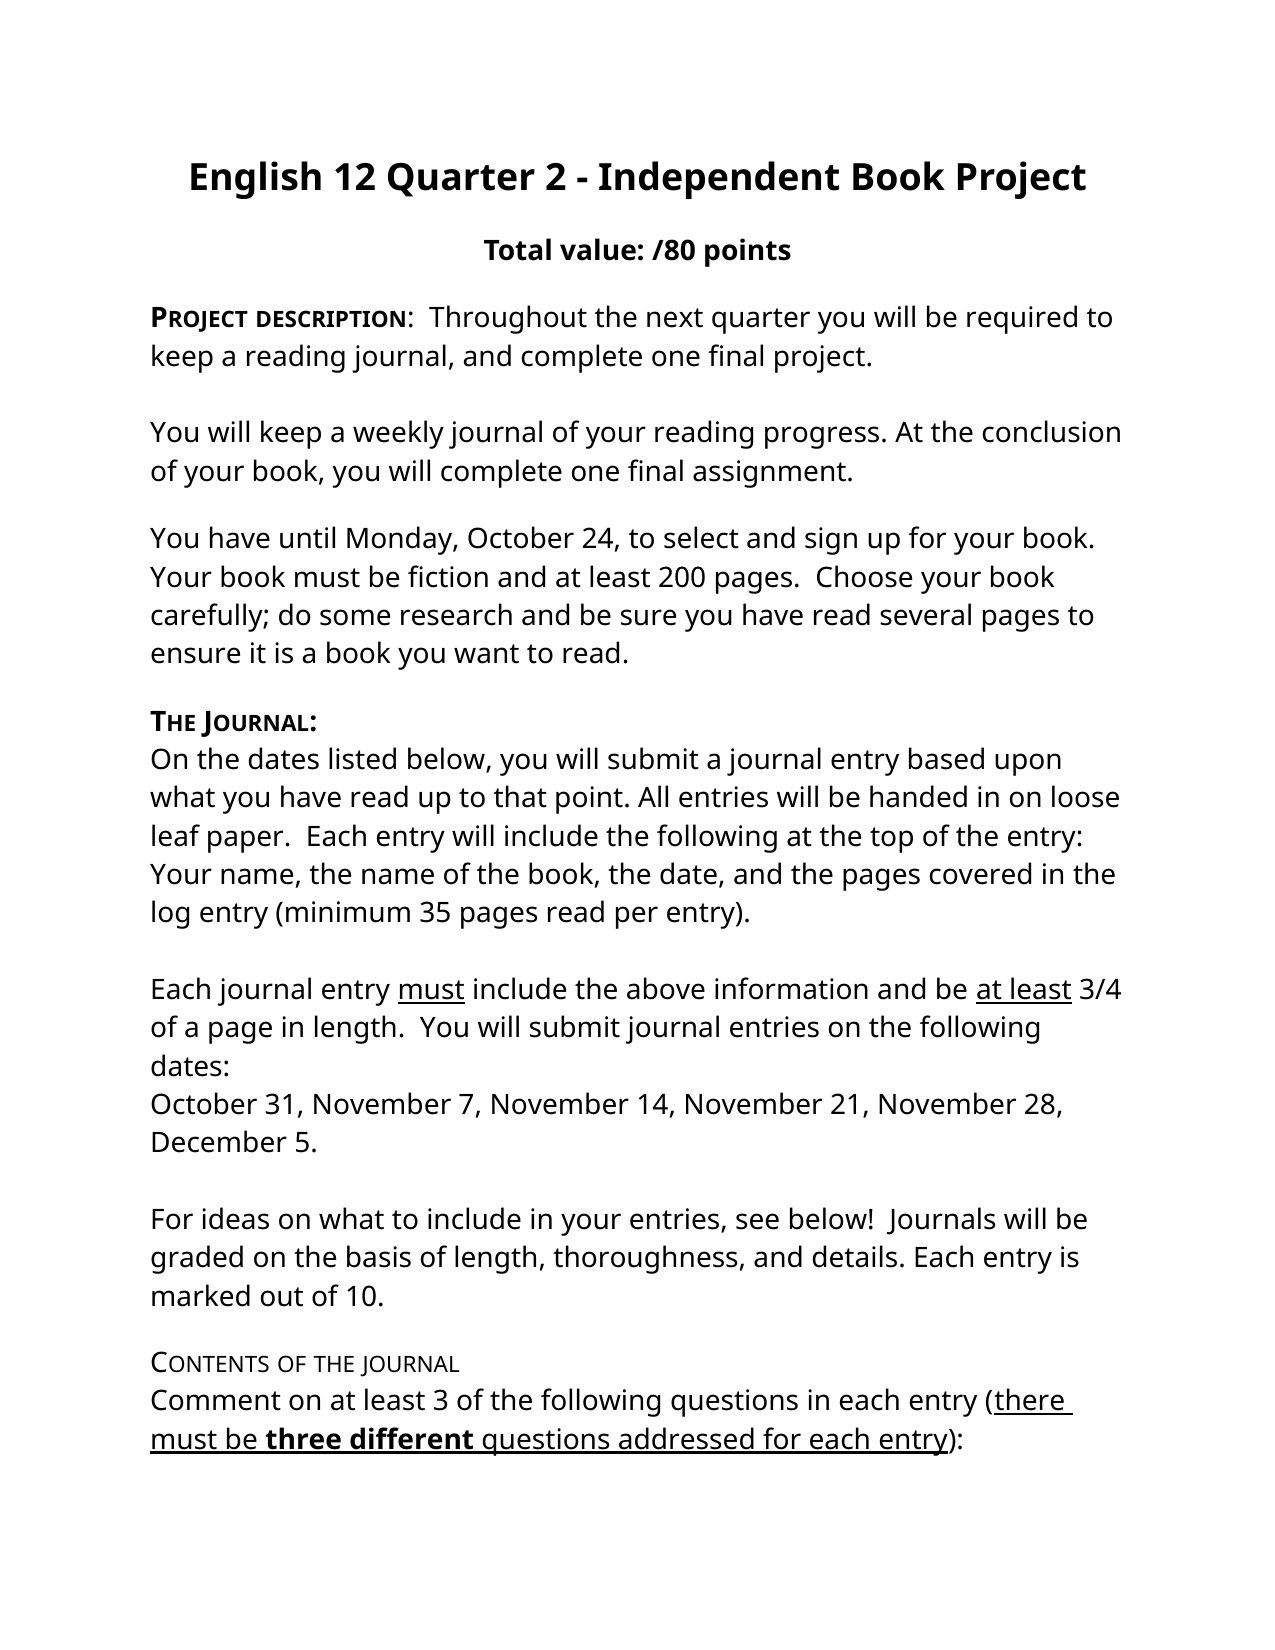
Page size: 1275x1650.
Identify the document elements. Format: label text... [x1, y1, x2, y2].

text October 31, November 7, November 14, November 21, November 28, December 5. [150, 1084, 1125, 1161]
text English 12 Quarter 2 - Independent Book Project [150, 150, 1125, 201]
text The Journal: [150, 701, 1125, 739]
text On the dates listed below, you will submit a journal entry based upon what you have read up to that point. All entries will be handed in on loose leaf paper. Each entry will include the following at the top of the entry: Your name, the name of the book, the date, and the pages covered in the log entry (minimum 35 pages read per entry). [150, 739, 1125, 931]
text For ideas on what to include in your entries, see below! Journals will be graded on the basis of length, thoroughness, and details. Each entry is marked out of 10. [150, 1199, 1125, 1314]
text Each journal entry must include the above information and be at least 3/4 of a page in length. You will submit journal entries on the following dates: [150, 969, 1125, 1084]
text Total value: /80 points [150, 230, 1125, 268]
text Project description: Throughout the next quarter you will be required to keep a reading journal, and complete one final project. [150, 298, 1125, 374]
text You will keep a weekly journal of your reading progress. At the conclusion of your book, you will complete one final assignment. [150, 413, 1125, 489]
text You have until Monday, October 24, to select and sign up for your book. Your book must be fiction and at least 200 pages. Choose your book carefully; do some research and be sure you have read several pages to ensure it is a book you want to read. [150, 518, 1125, 672]
text Contents of the journal Comment on at least 3 of the following questions in each entry (there must be three different questions addressed for each entry): [150, 1342, 1125, 1457]
